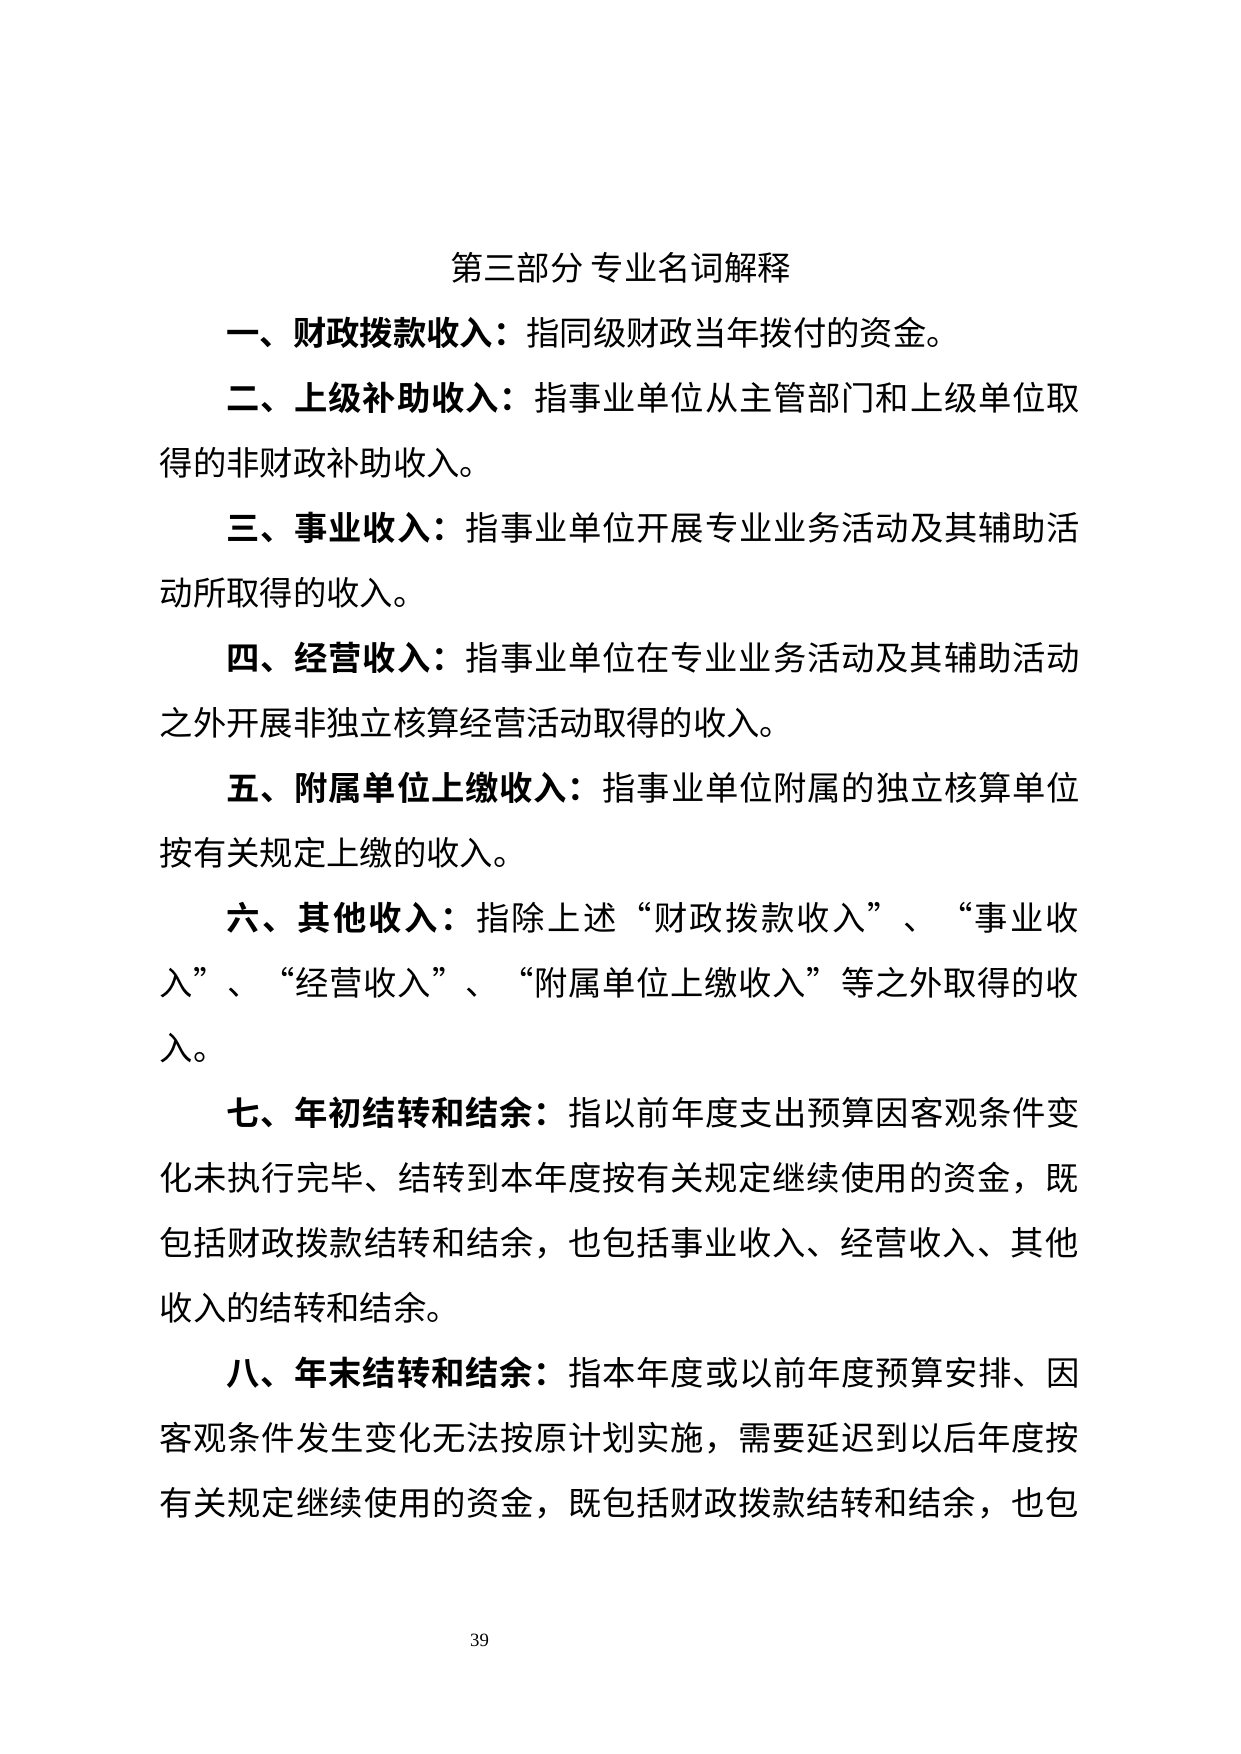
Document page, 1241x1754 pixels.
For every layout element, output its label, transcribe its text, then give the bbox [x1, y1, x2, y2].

text 六、其他收入：指除上述“财政拨款收入”、“事业收入”、“经营收入”、“附属单位上缴收入”等之外取得的收入。 [159, 883, 1081, 1078]
text 二、上级补助收入：指事业单位从主管部门和上级单位取得的非财政补助收入。 [159, 363, 1081, 493]
text 四、经营收入：指事业单位在专业业务活动及其辅助活动之外开展非独立核算经营活动取得的收入。 [159, 623, 1081, 753]
text 一、财政拨款收入：指同级财政当年拨付的资金。 [159, 298, 1081, 363]
text 七、年初结转和结余：指以前年度支出预算因客观条件变化未执行完毕、结转到本年度按有关规定继续使用的资金，既包括财政拨款结转和结余，也包括事业收入、经营收入、其他收入的结转和结余。 [159, 1078, 1081, 1338]
text 第三部分 专业名词解释 [159, 233, 1081, 298]
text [159, 1338, 1081, 1533]
text 三、事业收入：指事业单位开展专业业务活动及其辅助活动所取得的收入。 [159, 493, 1081, 623]
text 五、附属单位上缴收入：指事业单位附属的独立核算单位按有关规定上缴的收入。 [159, 753, 1081, 883]
